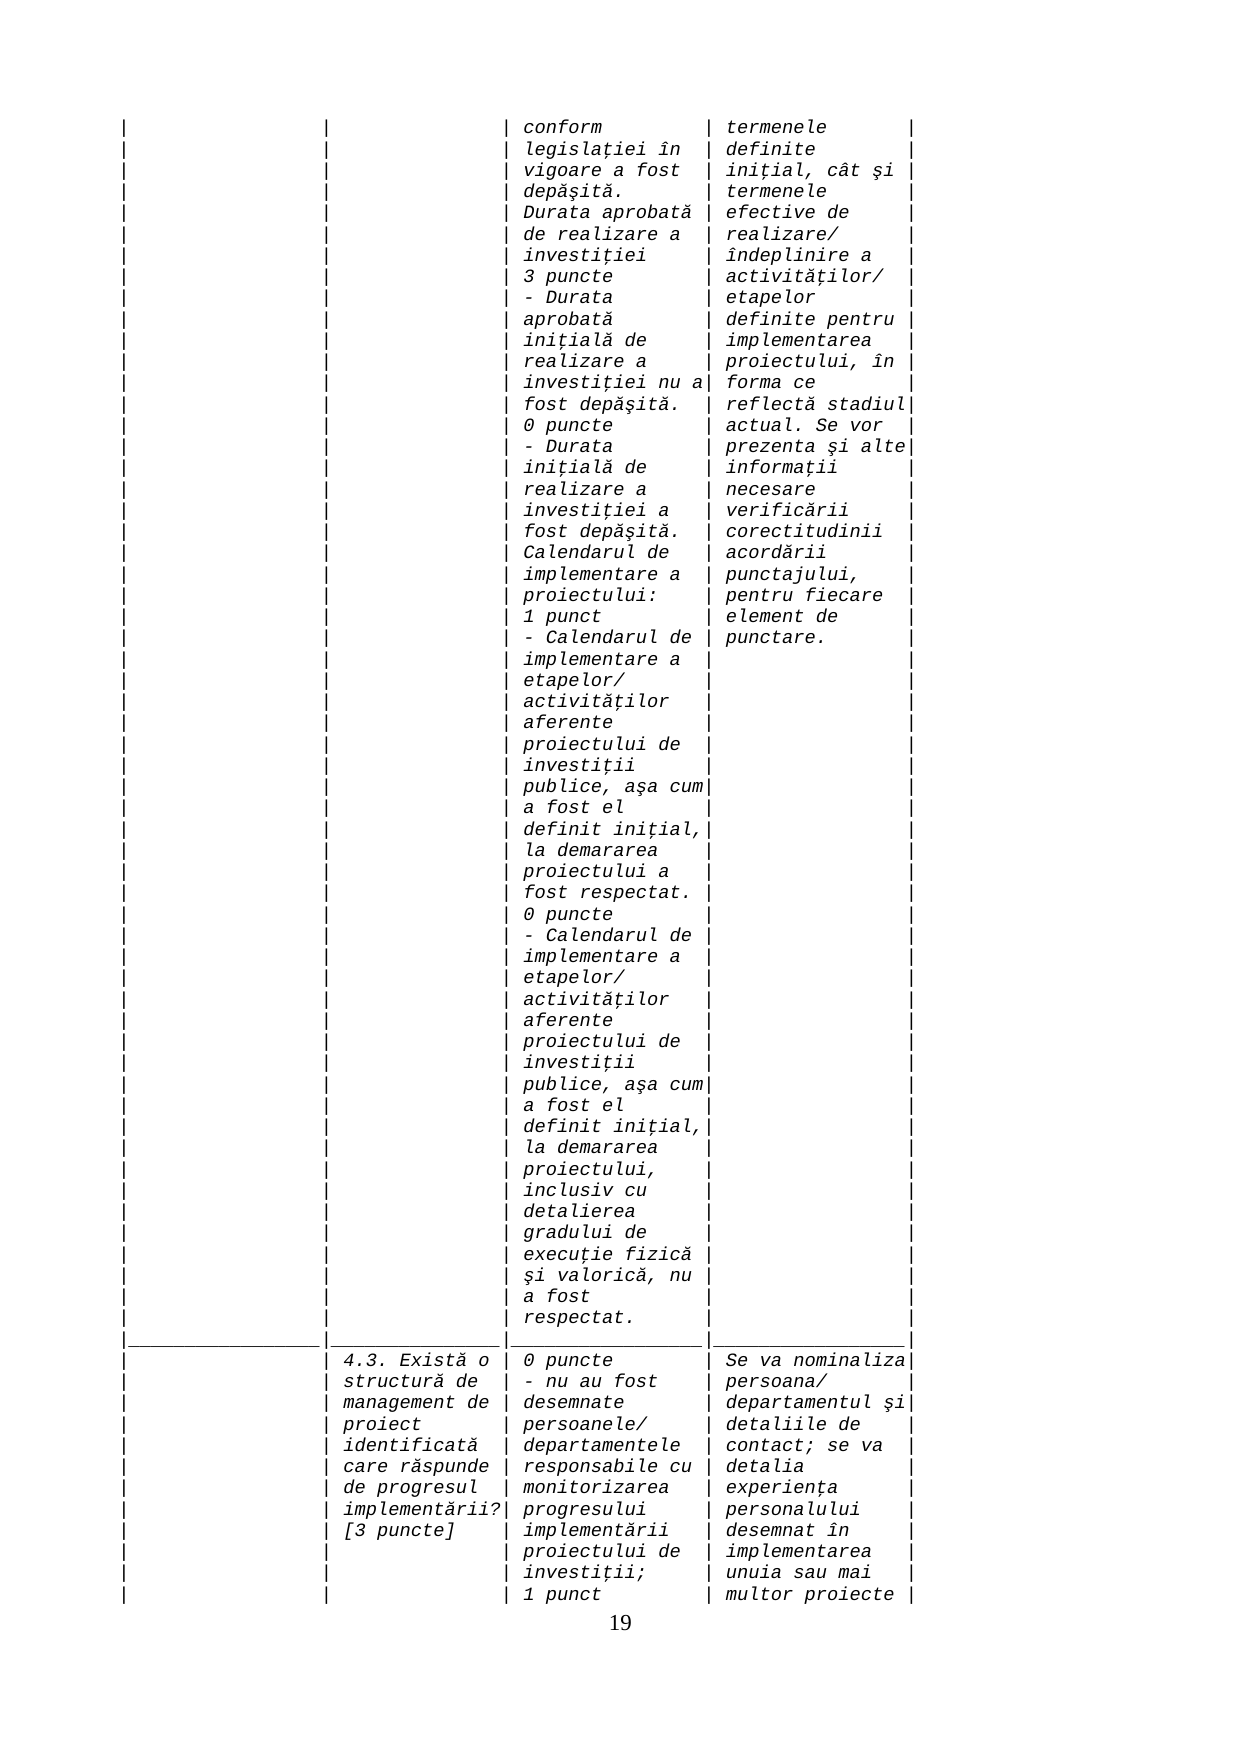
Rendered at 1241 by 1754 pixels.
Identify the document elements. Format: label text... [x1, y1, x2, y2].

text | | | la demararea | | [118, 841, 1122, 862]
text | | | aferente | | [118, 713, 1122, 734]
text | | | definit iniţial,| | [118, 1117, 1122, 1138]
text | | | fost respectat. | | [118, 883, 1122, 904]
text | | | activităţilor | | [118, 692, 1122, 713]
text | | | 3 puncte | activităţilor/ | [118, 267, 1122, 288]
text | | | implementare a | | [118, 649, 1122, 671]
text | | proiect | persoanele/ | detaliile de | [118, 1414, 1122, 1436]
text | | | aprobată | definite pentru | [118, 309, 1122, 331]
text | | | iniţială de | implementarea | [118, 331, 1122, 352]
text | | | la demararea | | [118, 1138, 1122, 1159]
text | | | activităţilor | | [118, 989, 1122, 1011]
text | | | Durata aprobată | efective de | [118, 203, 1122, 224]
text | | | iniţială de | informaţii | [118, 458, 1122, 479]
text | | | implementare a | | [118, 947, 1122, 968]
text | | | 0 puncte | actual. Se vor | [118, 416, 1122, 437]
text | | | etapelor/ | | [118, 671, 1122, 692]
text | | | publice, aşa cum| | [118, 1074, 1122, 1096]
text | | | etapelor/ | | [118, 968, 1122, 989]
text | | | - Calendarul de | punctare. | [118, 628, 1122, 649]
text | | [3 puncte] | implementării | desemnat în | [118, 1521, 1122, 1542]
text | | | investiţiei nu a| forma ce | [118, 373, 1122, 394]
text | | | - Durata | prezenta şi alte| [118, 437, 1122, 458]
text | | | 1 punct | element de | [118, 607, 1122, 628]
text | | | şi valorică, nu | | [118, 1266, 1122, 1287]
text | | | de realizare a | realizare/ | [118, 224, 1122, 246]
text | | | - Durata | etapelor | [118, 288, 1122, 309]
text |_________________|_______________|_________________|_________________| [118, 1329, 1122, 1351]
text | | | realizare a | proiectului, în | [118, 352, 1122, 373]
text | | implementării?| progresului | personalului | [118, 1499, 1122, 1521]
text | | | proiectului de | implementarea | [118, 1542, 1122, 1563]
text | | | definit iniţial,| | [118, 819, 1122, 841]
text | | | proiectului de | | [118, 734, 1122, 756]
text | | | legislaţiei în | definite | [118, 139, 1122, 161]
text | | | depăşită. | termenele | [118, 182, 1122, 203]
text | | | 1 punct | multor proiecte | [118, 1584, 1122, 1606]
text | | | a fost el | | [118, 1096, 1122, 1117]
text | | | fost depăşită. | reflectă stadiul| [118, 394, 1122, 416]
text | | de progresul | monitorizarea | experienţa | [118, 1478, 1122, 1499]
text | | | investiţii; | unuia sau mai | [118, 1563, 1122, 1584]
text | | | gradului de | | [118, 1223, 1122, 1244]
text | | | proiectului: | pentru fiecare | [118, 586, 1122, 607]
text | | | implementare a | punctajului, | [118, 564, 1122, 586]
text | | | respectat. | | [118, 1308, 1122, 1329]
text | | | fost depăşită. | corectitudinii | [118, 522, 1122, 543]
text | | | a fost el | | [118, 798, 1122, 819]
text | | | conform | termenele | [118, 118, 1122, 139]
text | | | proiectului de | | [118, 1032, 1122, 1053]
text | | | inclusiv cu | | [118, 1181, 1122, 1202]
text | | | Calendarul de | acordării | [118, 543, 1122, 564]
text | | | a fost | | [118, 1287, 1122, 1308]
text | | | aferente | | [118, 1011, 1122, 1032]
text | | | investiţiei a | verificării | [118, 501, 1122, 522]
text | | structură de | - nu au fost | persoana/ | [118, 1372, 1122, 1393]
text | | management de | desemnate | departamentul şi| [118, 1393, 1122, 1414]
text | | | detalierea | | [118, 1202, 1122, 1223]
text | | | vigoare a fost | iniţial, cât şi | [118, 161, 1122, 182]
text | | care răspunde | responsabile cu | detalia | [118, 1457, 1122, 1478]
text | | | - Calendarul de | | [118, 926, 1122, 947]
text | | | proiectului, | | [118, 1159, 1122, 1181]
text | | 4.3. Există o | 0 puncte | Se va nominaliza| [118, 1351, 1122, 1372]
text | | | execuţie fizică | | [118, 1244, 1122, 1266]
text | | | realizare a | necesare | [118, 479, 1122, 501]
text | | | investiţii | | [118, 1053, 1122, 1074]
text | | | publice, aşa cum| | [118, 777, 1122, 798]
text | | identificată | departamentele | contact; se va | [118, 1436, 1122, 1457]
text | | | investiţiei | îndeplinire a | [118, 246, 1122, 267]
text | | | proiectului a | | [118, 862, 1122, 883]
text | | | 0 puncte | | [118, 904, 1122, 926]
text | | | investiţii | | [118, 756, 1122, 777]
